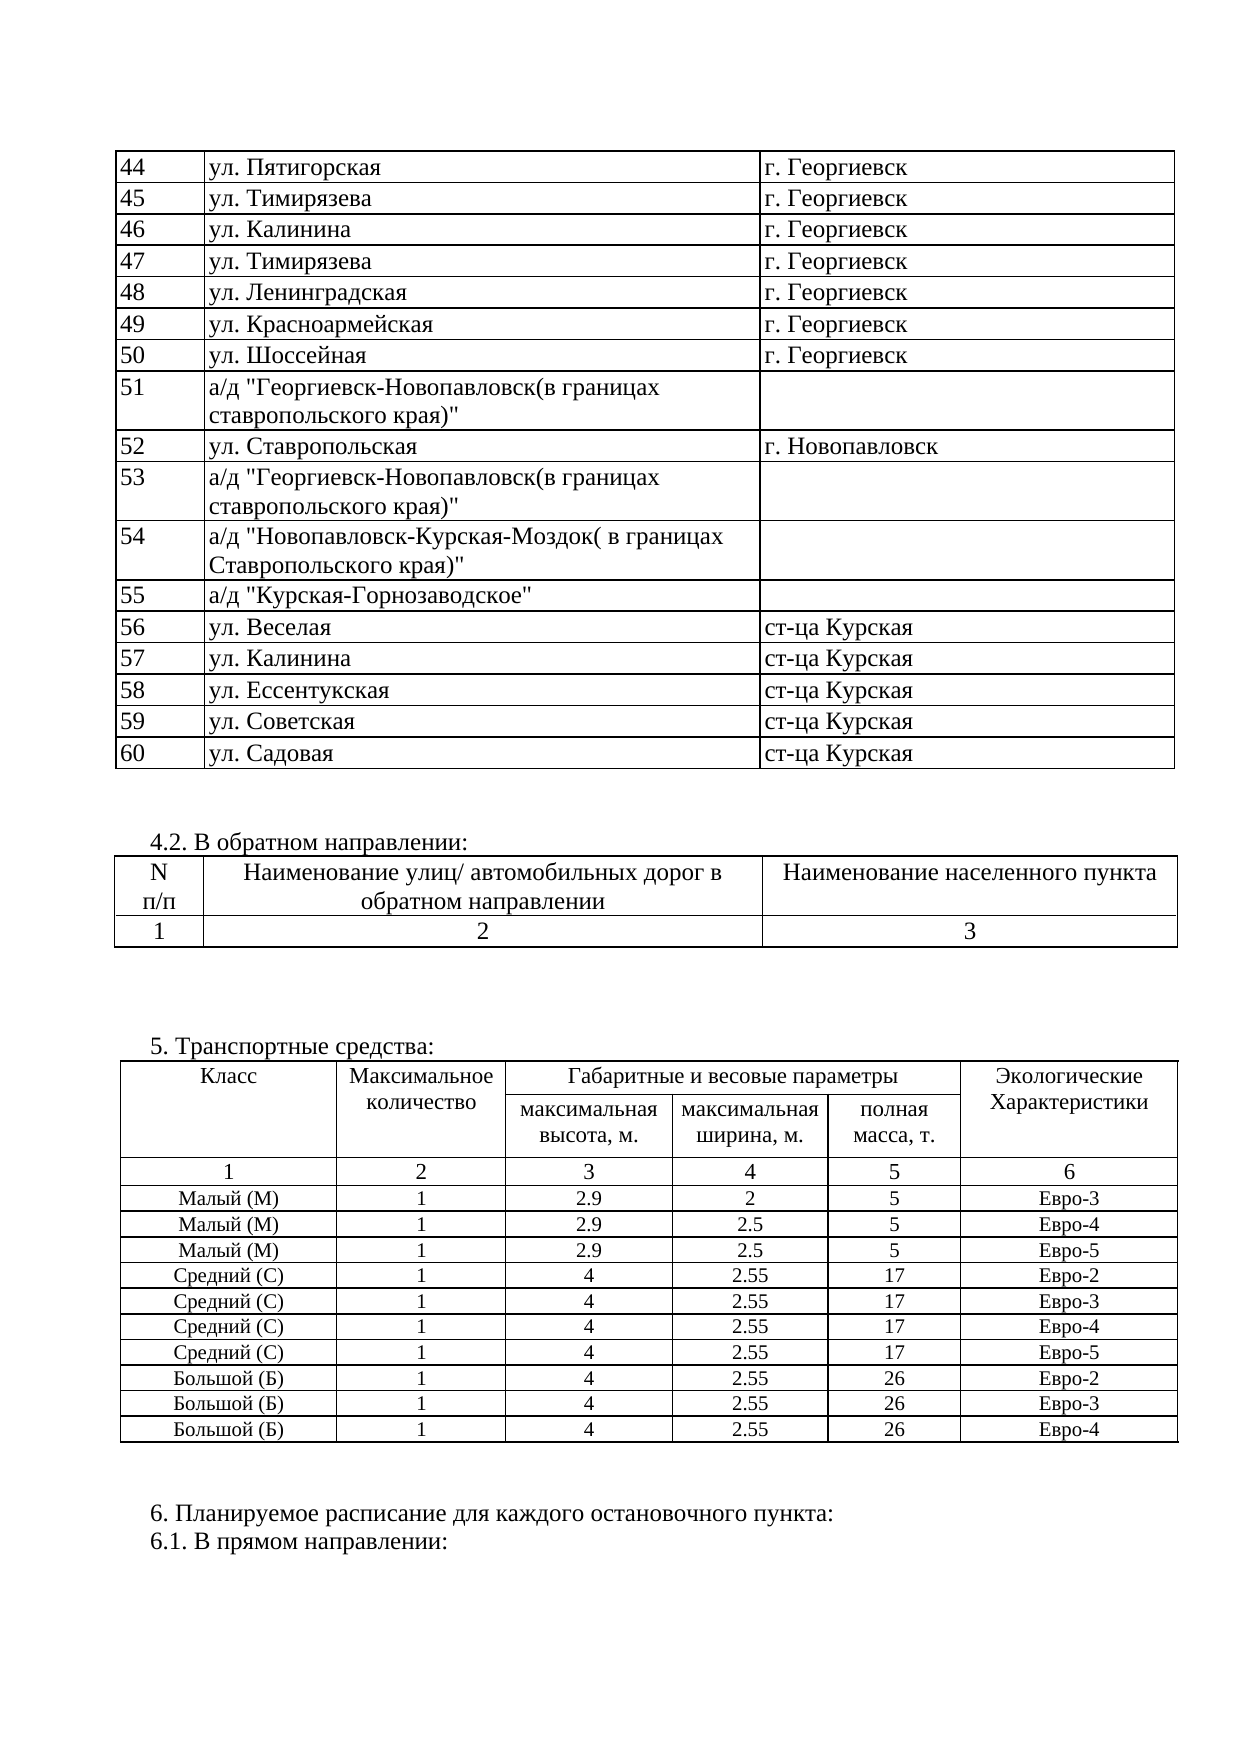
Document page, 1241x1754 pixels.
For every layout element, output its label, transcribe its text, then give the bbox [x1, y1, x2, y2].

table_cell а/д "Курская-Горнозаводское" [205, 581, 759, 610]
table_cell 2 [204, 916, 762, 946]
table_cell а/д "Георгиевск-Новопавловск(в границах ставропольского края)" [205, 372, 759, 429]
table_cell ул. Советская [205, 706, 759, 736]
table_cell г. Георгиевск [761, 309, 1174, 339]
table_cell г. Георгиевск [761, 277, 1174, 307]
table_cell 2.55 [673, 1263, 827, 1287]
table_cell [761, 372, 1174, 429]
table_cell 2.55 [673, 1340, 827, 1364]
table_header Класс [121, 1062, 336, 1157]
table_cell Евро-3 [961, 1186, 1177, 1210]
table_cell 1 [337, 1289, 505, 1313]
table_cell Евро-4 [961, 1417, 1177, 1441]
table_header Наименование улиц/ автомобильных дорог в обратном направлении [204, 857, 762, 914]
table_cell 6 [961, 1158, 1177, 1185]
table_cell 50 [117, 340, 204, 370]
table_cell а/д "Георгиевск-Новопавловск(в границах ставропольского края)" [205, 462, 759, 520]
table_cell ул. Пятигорская [205, 152, 759, 181]
table_cell 51 [117, 372, 204, 429]
text 6. Планируемое расписание для каждого остановочного пункта: [150, 1498, 1090, 1526]
table_cell 2.55 [673, 1315, 827, 1338]
table_header Наименование населенного пункта [763, 857, 1177, 914]
table_cell 48 [117, 277, 204, 307]
table_cell 52 [117, 431, 204, 461]
table_cell 4 [506, 1289, 672, 1313]
table_cell 1 [337, 1186, 505, 1210]
table_cell ст-ца Курская [761, 706, 1174, 736]
table_cell 59 [117, 706, 204, 736]
table_cell 26 [829, 1366, 960, 1390]
table_cell 4 [506, 1417, 672, 1441]
table_cell 53 [117, 462, 204, 520]
table_cell Малый (М) [121, 1238, 336, 1262]
table_cell ул. Ленинградская [205, 277, 759, 307]
table_cell ул. Красноармейская [205, 309, 759, 339]
table_cell 26 [829, 1417, 960, 1441]
table_cell ст-ца Курская [761, 675, 1174, 705]
table_cell Средний (С) [121, 1289, 336, 1313]
table_cell максимальная высота, м. [506, 1095, 672, 1157]
table_cell 2.9 [506, 1186, 672, 1210]
table_cell Евро-5 [961, 1238, 1177, 1262]
table_header Габаритные и весовые параметры [506, 1062, 960, 1093]
table_cell Малый (М) [121, 1212, 336, 1236]
text 4.2. В обратном направлении: [150, 827, 1090, 855]
table_cell 3 [506, 1158, 672, 1185]
table_cell 2.5 [673, 1212, 827, 1236]
table_cell ул. Тимирязева [205, 246, 759, 276]
table_cell 17 [829, 1315, 960, 1338]
table_cell 4 [506, 1391, 672, 1415]
table_cell ст-ца Курская [761, 612, 1174, 642]
table_cell Средний (С) [121, 1340, 336, 1364]
table_cell Средний (С) [121, 1263, 336, 1287]
table_cell Средний (С) [121, 1315, 336, 1338]
table_cell 54 [117, 521, 204, 579]
table_header N п/п [115, 857, 203, 914]
text 6.1. В прямом направлении: [150, 1526, 1090, 1555]
table_cell 5 [829, 1238, 960, 1262]
table_cell 3 [763, 915, 1177, 946]
table_cell максимальная ширина, м. [673, 1095, 827, 1157]
table_cell ул. Ессентукская [205, 675, 759, 705]
table_cell 1 [121, 1158, 336, 1185]
table_cell 4 [506, 1263, 672, 1287]
table_cell [761, 462, 1174, 520]
table_cell Большой (Б) [121, 1417, 336, 1441]
table_cell Малый (М) [121, 1186, 336, 1210]
table_cell г. Георгиевск [761, 183, 1174, 213]
table_cell 2.9 [506, 1212, 672, 1236]
table_header Экологические Характеристики [961, 1062, 1177, 1157]
table_cell 49 [117, 309, 204, 339]
table_cell 2.55 [673, 1289, 827, 1313]
table_cell ст-ца Курская [761, 738, 1174, 768]
table_cell Большой (Б) [121, 1391, 336, 1415]
table_cell 1 [337, 1366, 505, 1390]
table_cell ул. Садовая [205, 738, 759, 768]
table_cell 1 [337, 1212, 505, 1236]
table_cell 56 [117, 612, 204, 642]
table_cell г. Георгиевск [761, 215, 1174, 244]
table_cell 5 [829, 1212, 960, 1236]
table_cell Большой (Б) [121, 1366, 336, 1390]
table_cell 1 [337, 1315, 505, 1338]
table_cell 2.55 [673, 1417, 827, 1441]
table_cell г. Новопавловск [761, 431, 1174, 461]
table_cell Евро-3 [961, 1289, 1177, 1313]
table_cell 17 [829, 1340, 960, 1364]
table_cell Евро-4 [961, 1315, 1177, 1338]
table_cell Евро-2 [961, 1263, 1177, 1287]
table_cell 44 [117, 152, 204, 181]
table_cell 47 [117, 246, 204, 276]
table_cell 2.55 [673, 1391, 827, 1415]
table_cell 4 [506, 1315, 672, 1338]
table_cell 2.9 [506, 1238, 672, 1262]
table_cell а/д "Новопавловск-Курская-Моздок( в границах Ставропольского края)" [205, 521, 759, 579]
table_cell 2.55 [673, 1366, 827, 1390]
table_cell г. Георгиевск [761, 152, 1174, 181]
table_cell 1 [337, 1340, 505, 1364]
table_cell 2 [337, 1158, 505, 1185]
table_cell г. Георгиевск [761, 340, 1174, 370]
table_cell 2.5 [673, 1238, 827, 1262]
text 5. Транспортные средства: [150, 1031, 1090, 1060]
table_cell ул. Ставропольская [205, 431, 759, 461]
table_cell 60 [117, 738, 204, 768]
table_cell ул. Шоссейная [205, 340, 759, 370]
table_cell 46 [117, 215, 204, 244]
table_cell полная масса, т. [829, 1095, 960, 1157]
table_cell ул. Калинина [205, 643, 759, 673]
table_cell Евро-3 [961, 1391, 1177, 1415]
table_cell ул. Тимирязева [205, 183, 759, 213]
table_cell 1 [337, 1238, 505, 1262]
table_cell 4 [506, 1340, 672, 1364]
table_cell 17 [829, 1289, 960, 1313]
table_cell 1 [337, 1391, 505, 1415]
table_cell 45 [117, 183, 204, 213]
table_cell 58 [117, 675, 204, 705]
table_cell 1 [337, 1263, 505, 1287]
table_header Максимальное количество [337, 1062, 505, 1157]
table_cell 17 [829, 1263, 960, 1287]
table_cell ул. Веселая [205, 612, 759, 642]
table_cell 1 [115, 916, 203, 946]
table_cell 57 [117, 643, 204, 673]
table_cell Евро-4 [961, 1212, 1177, 1236]
table_cell ул. Калинина [205, 215, 759, 244]
table_cell 4 [506, 1366, 672, 1390]
table_cell 55 [117, 581, 204, 610]
table_cell г. Георгиевск [761, 246, 1174, 276]
table_cell 5 [829, 1186, 960, 1210]
table_cell [761, 581, 1174, 610]
table_cell Евро-2 [961, 1366, 1177, 1390]
table_cell 4 [673, 1158, 827, 1185]
table_cell Евро-5 [961, 1340, 1177, 1364]
table_cell [761, 521, 1174, 579]
table_cell 5 [829, 1158, 960, 1185]
table_cell 26 [829, 1391, 960, 1415]
table_cell 1 [337, 1417, 505, 1441]
table_cell ст-ца Курская [761, 643, 1174, 673]
table_cell 2 [673, 1186, 827, 1210]
